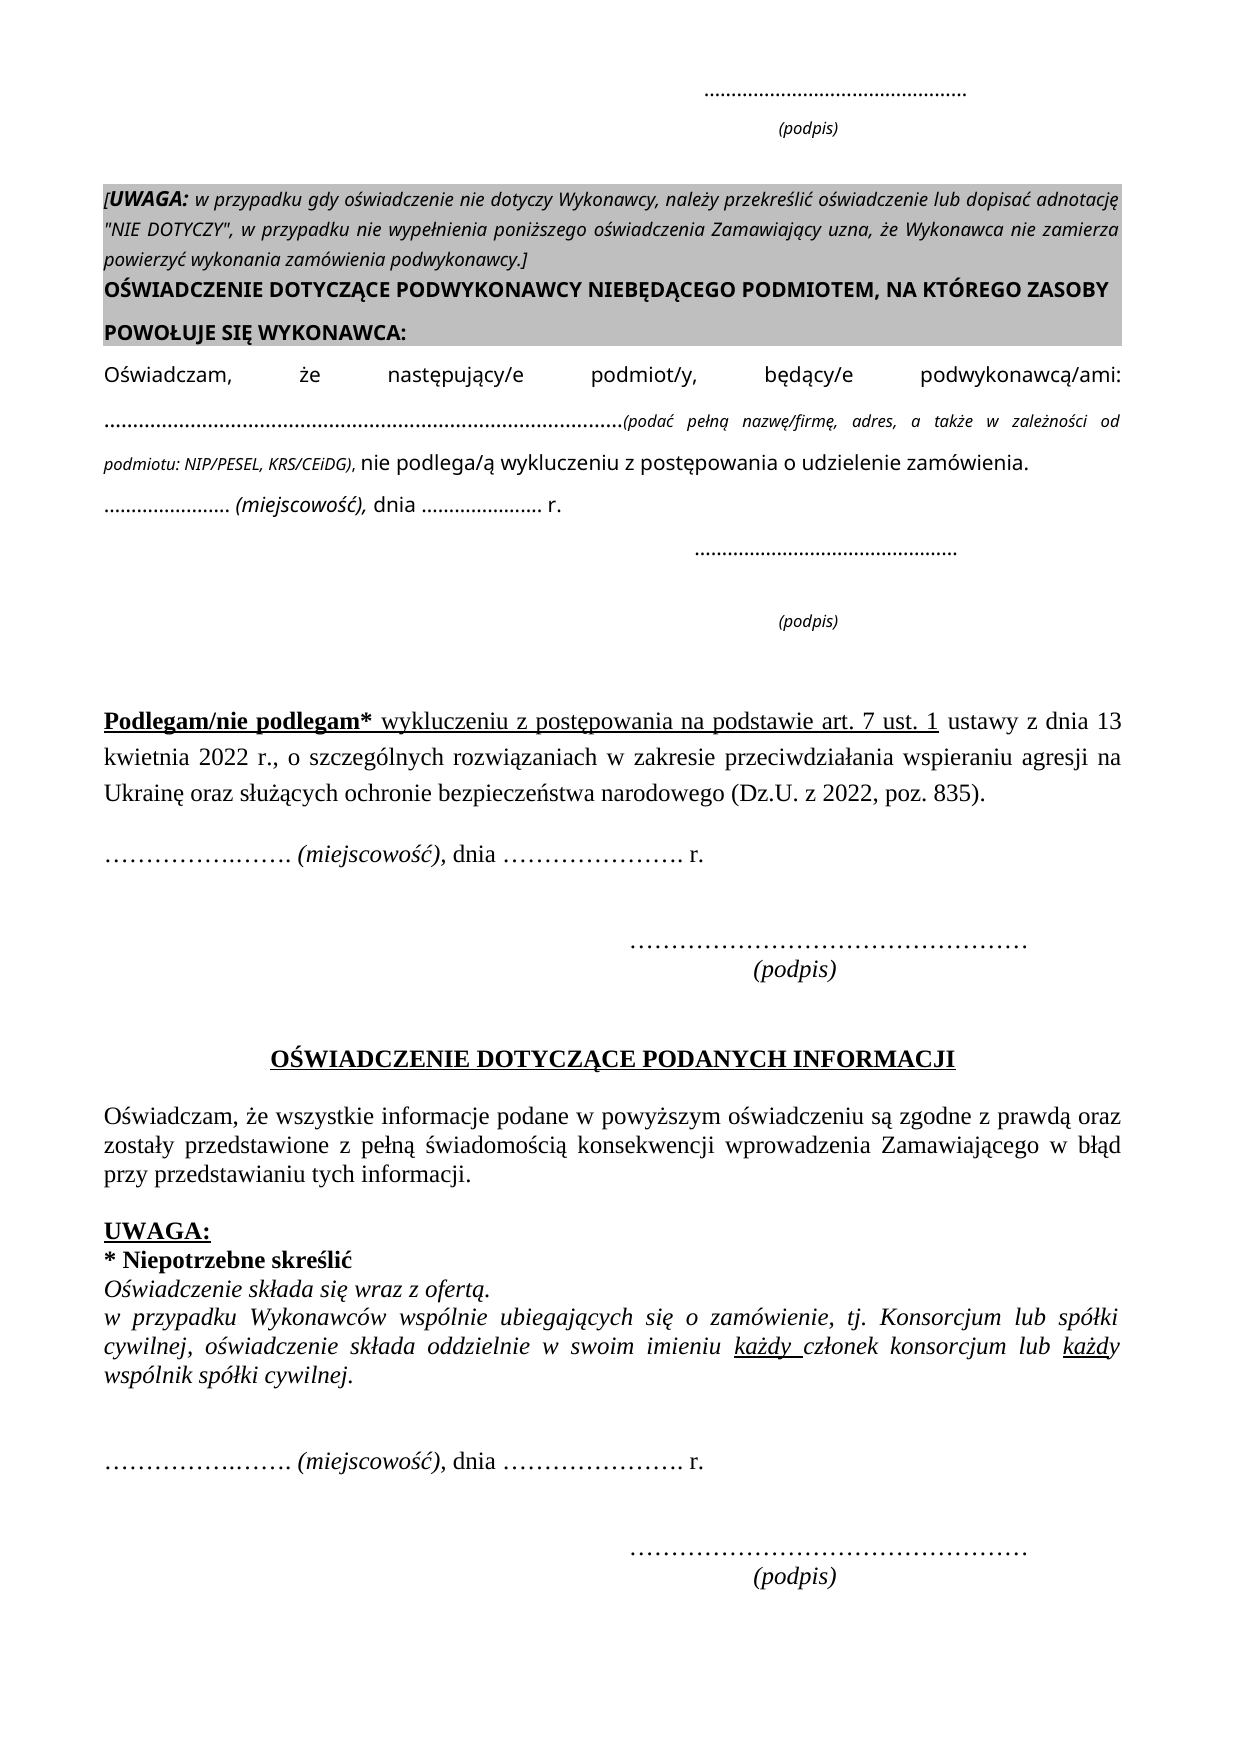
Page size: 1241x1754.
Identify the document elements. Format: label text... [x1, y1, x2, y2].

text Oświadczenie składa się wraz z ofertą. [103, 1274, 1122, 1302]
text ………………………………………… [683, 74, 1122, 102]
text [UWAGA: w przypadku gdy oświadczenie nie dotyczy Wykonawcy, należy przekreślić oświadczenie lub dopisać adnotację "NIE DOTYCZY", w przypadku nie wypełnienia poniższego oświadczenia Zamawiający uzna, że Wykonawca nie zamierza powierzyć wykonania zamówienia podwykonawcy.] [103, 184, 1122, 272]
text (podpis) [694, 1561, 1122, 1590]
text UWAGA: [103, 1216, 1122, 1245]
text Podlegam/nie podlegam* wykluczeniu z postępowania na podstawie art. 7 ust. 1 ustawy z dnia 13 kwietnia 2022 r., o szczególnych rozwiązaniach w zakresie przeciwdziałania wspieraniu agresji na Ukrainę oraz służących ochronie bezpieczeństwa narodowego (Dz.U. z 2022, poz. 835). [103, 706, 1122, 807]
text OŚWIADCZENIE DOTYCZĄCE PODANYCH INFORMACJI [103, 1044, 1122, 1072]
text (podpis) [705, 116, 1122, 139]
text (podpis) [719, 610, 1122, 632]
text OŚWIADCZENIE DOTYCZĄCE PODWYKONAWCY NIEBĘDĄCEGO PODMIOTEM, NA KTÓREGO ZASOBY POWOŁUJE SIĘ WYKONAWCA: [103, 275, 1122, 346]
text ………………………………………… [619, 1532, 1122, 1561]
text Oświadczam, że następujący/e podmiot/y, będący/e podwykonawcą/ami: ……………………………………………………………………..….……(podać pełną nazwę/firmę, adres, a także w zależności od podmiotu: NIP/PESEL, KRS/CEiDG), nie podlega/ą wykluczeniu z postępowania o udzielenie zamówienia. [103, 361, 1122, 476]
text …………….……. (miejscowość), dnia …………………. r. [103, 1446, 1122, 1475]
text …………….……. (miejscowość), dnia …………………. r. [103, 490, 1122, 519]
text …………….……. (miejscowość), dnia …………………. r. [103, 839, 1122, 868]
text w przypadku Wykonawców wspólnie ubiegających się o zamówienie, tj. Konsorcjum lub spółki cywilnej, oświadczenie składa oddzielnie w swoim imieniu każdy członek konsorcjum lub każdy wspólnik spółki cywilnej. [103, 1302, 1122, 1389]
text Oświadczam, że wszystkie informacje podane w powyższym oświadczeniu są zgodne z prawdą oraz zostały przedstawione z pełną świadomością konsekwencji wprowadzenia Zamawiającego w błąd przy przedstawianiu tych informacji. [103, 1101, 1122, 1187]
text (podpis) [694, 954, 1122, 983]
text * Niepotrzebne skreślić [103, 1245, 1122, 1274]
text ………………………………………… [619, 925, 1122, 954]
text ………………………………………… [685, 533, 1122, 561]
